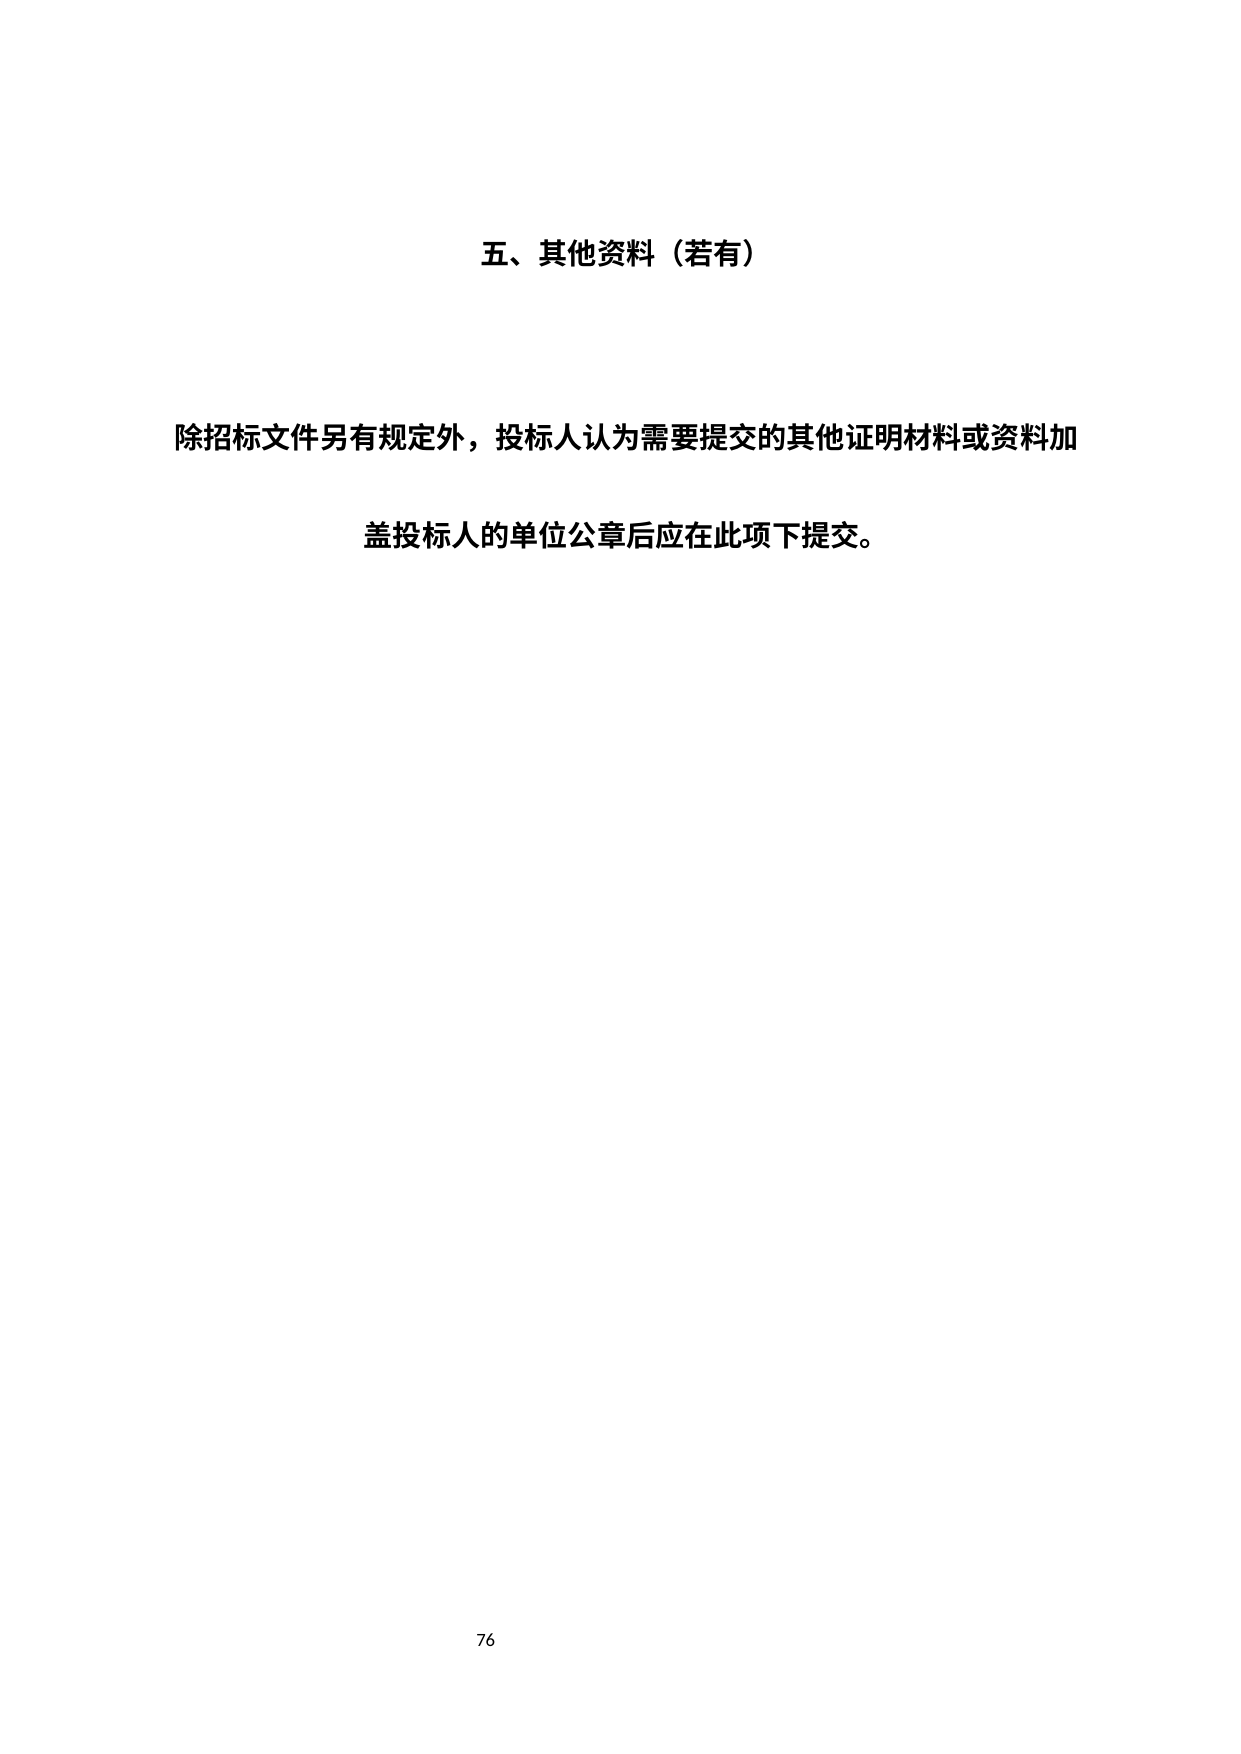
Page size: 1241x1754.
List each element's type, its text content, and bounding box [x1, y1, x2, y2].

text 除招标文件另有规定外，投标人认为需要提交的其他证明材料或资料加盖投标人的单位公章后应在此项下提交。 [165, 403, 1087, 566]
text 五、其他资料（若有） [165, 219, 1087, 284]
